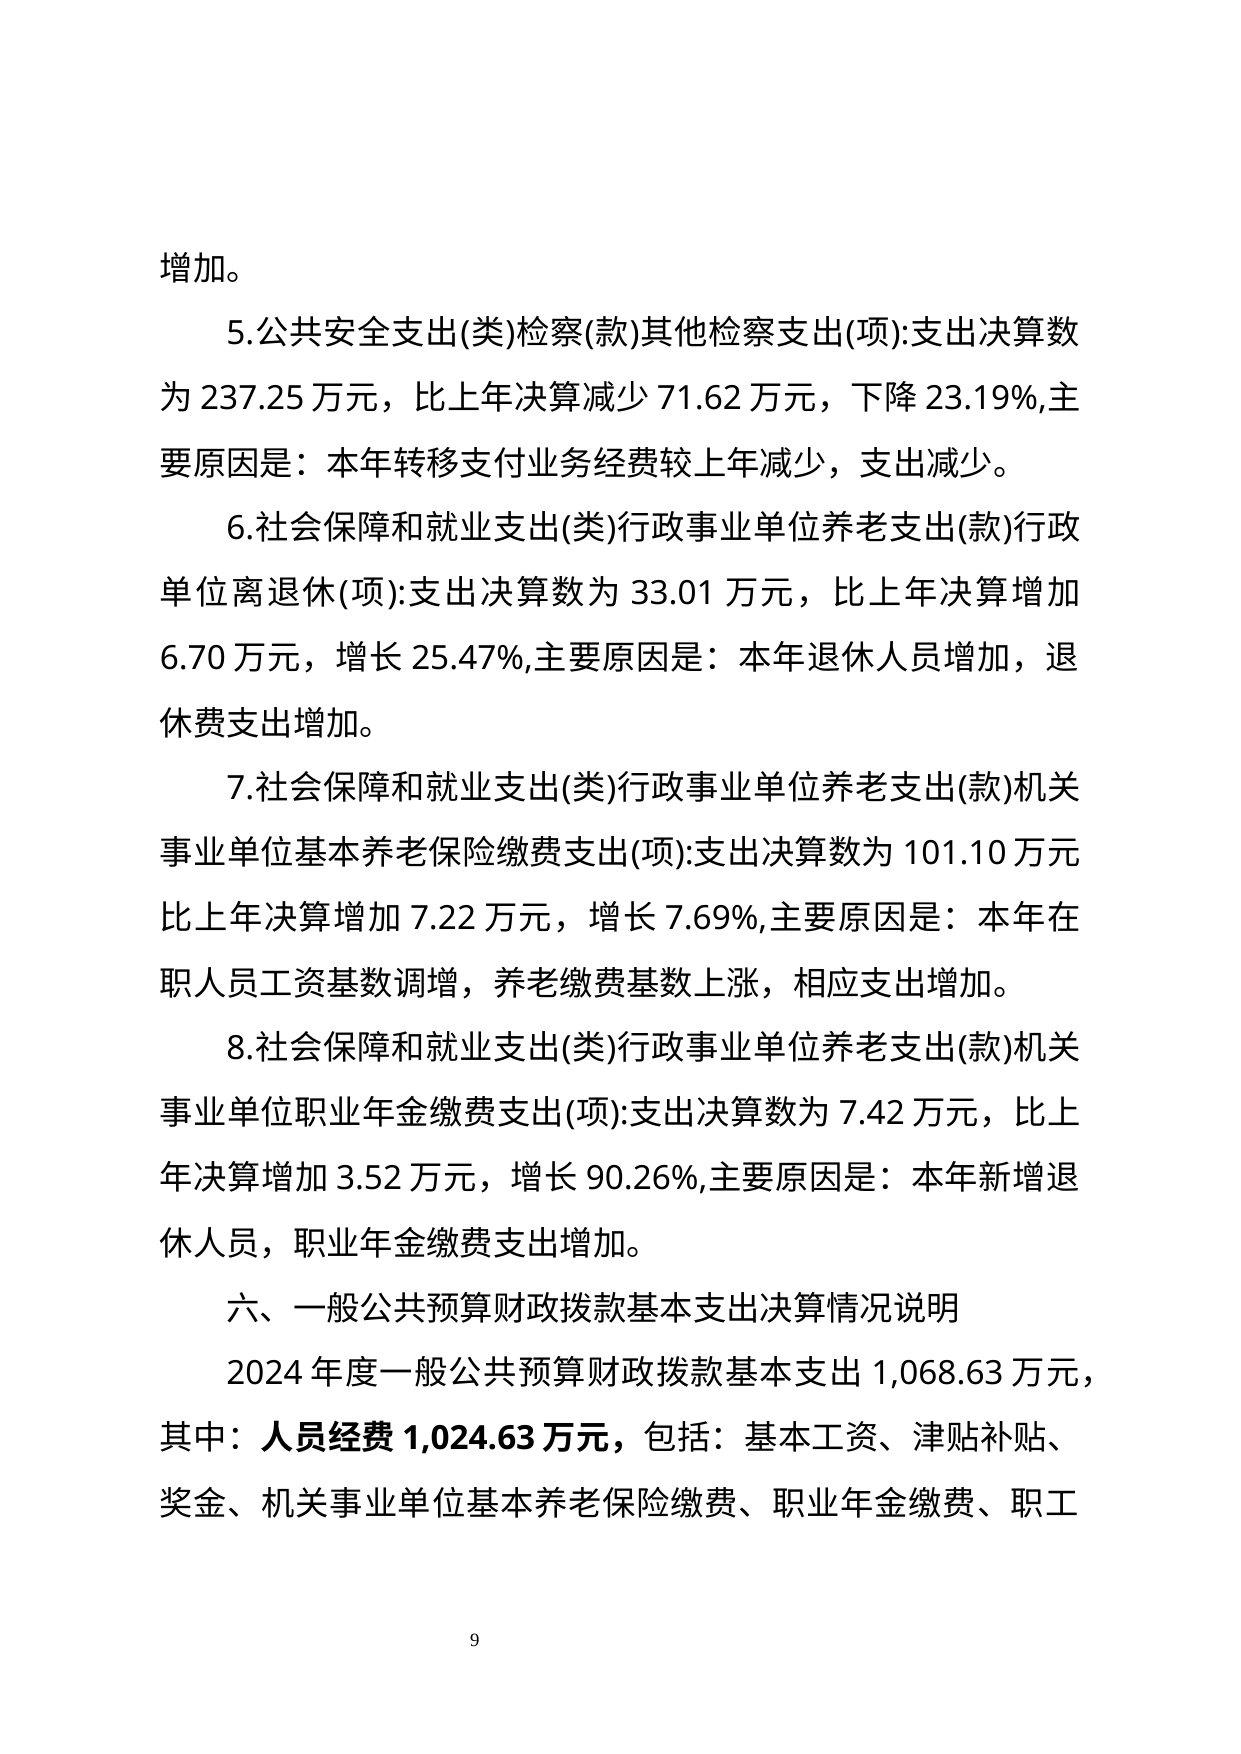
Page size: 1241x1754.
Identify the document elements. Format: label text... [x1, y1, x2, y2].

text 5.公共安全支出(类)检察(款)其他检察支出(项):支出决算数为237.25万元，比上年决算减少71.62万元，下降23.19%,主要原因是：本年转移支付业务经费较上年减少，支出减少。 [159, 298, 1081, 493]
text 7.社会保障和就业支出(类)行政事业单位养老支出(款)机关事业单位基本养老保险缴费支出(项):支出决算数为101.10万元，比上年决算增加7.22万元，增长7.69%,主要原因是：本年在职人员工资基数调增，养老缴费基数上涨，相应支出增加。 [159, 753, 1081, 1013]
text 6.社会保障和就业支出(类)行政事业单位养老支出(款)行政单位离退休(项):支出决算数为33.01万元，比上年决算增加6.70万元，增长25.47%,主要原因是：本年退休人员增加，退休费支出增加。 [159, 493, 1081, 753]
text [159, 233, 1081, 298]
text 8.社会保障和就业支出(类)行政事业单位养老支出(款)机关事业单位职业年金缴费支出(项):支出决算数为7.42万元，比上年决算增加3.52万元，增长90.26%,主要原因是：本年新增退休人员，职业年金缴费支出增加。 [159, 1013, 1081, 1273]
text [159, 1338, 1081, 1533]
text 六、一般公共预算财政拨款基本支出决算情况说明 [159, 1273, 1081, 1338]
